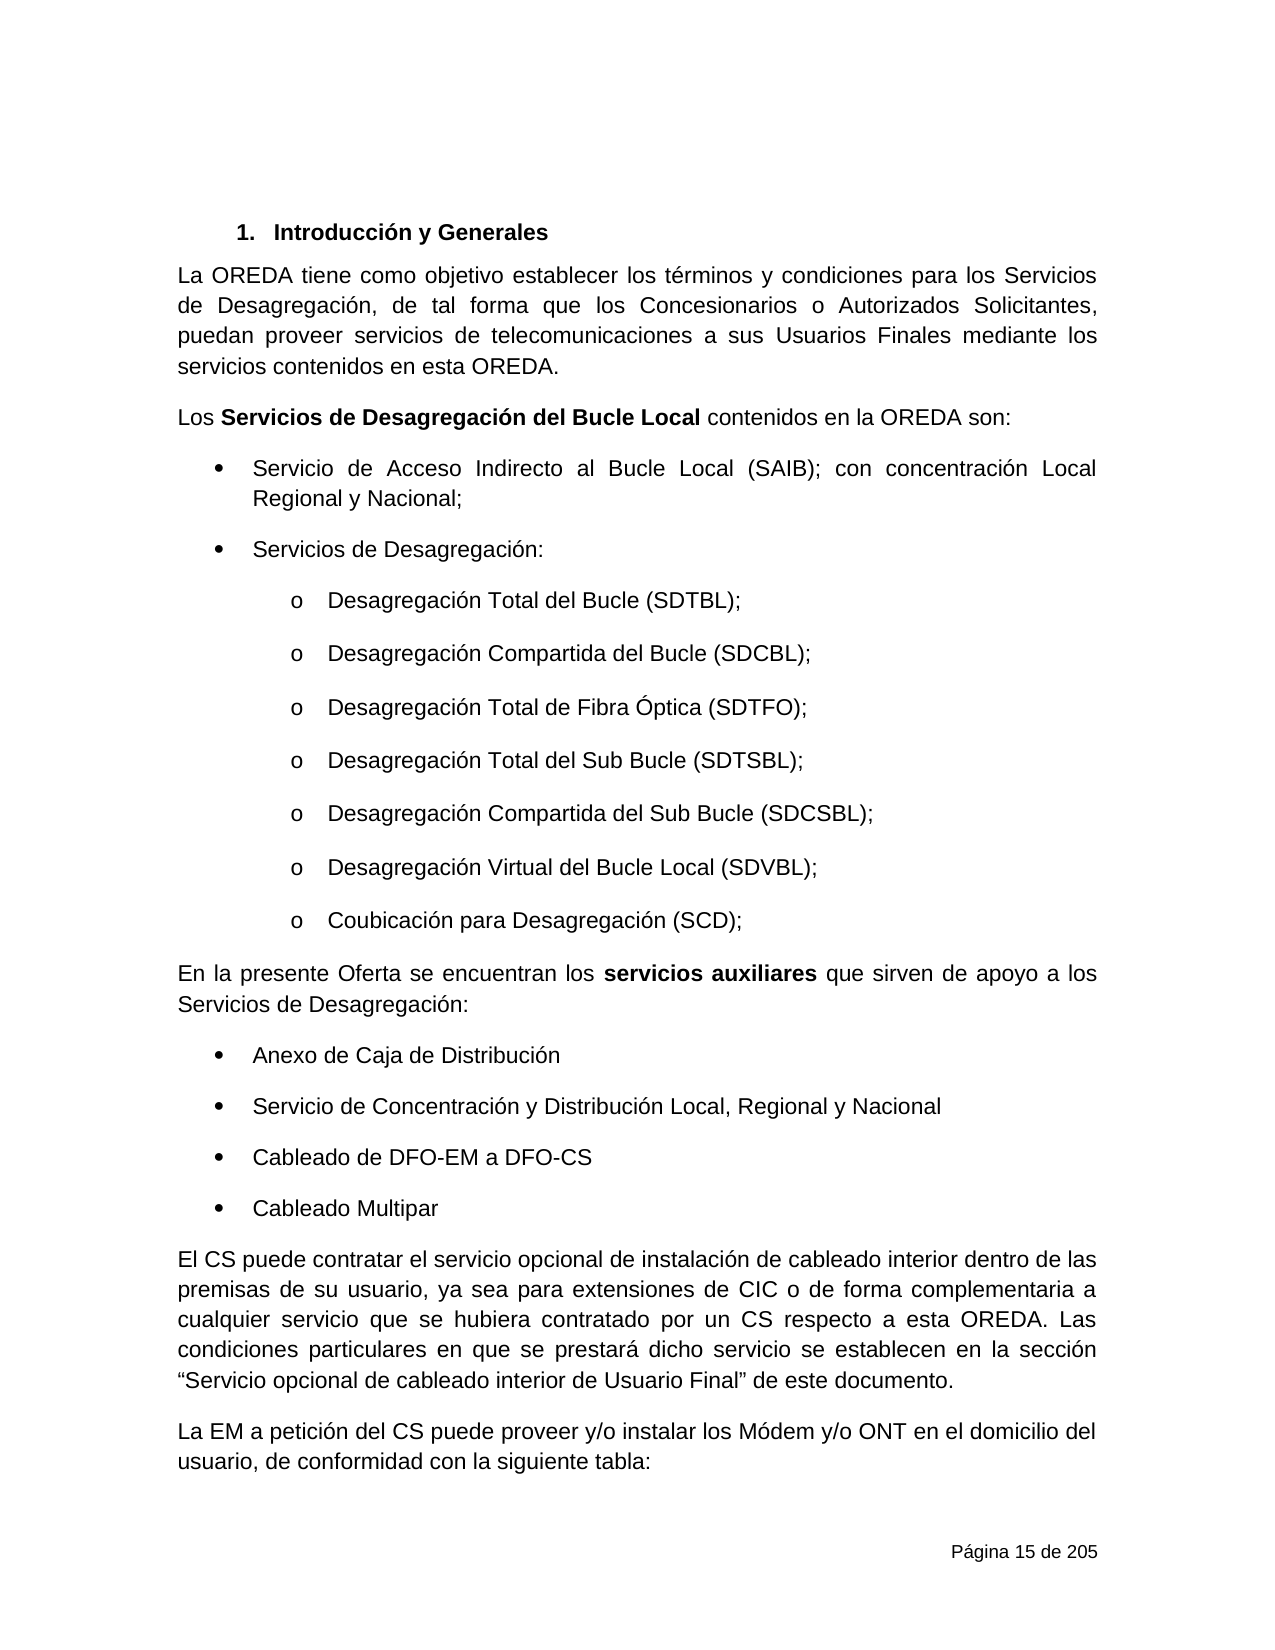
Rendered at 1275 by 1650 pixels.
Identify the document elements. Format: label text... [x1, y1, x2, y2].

list Desagregación Virtual del Bucle Local (SDVBL); [290, 854, 1098, 882]
list Servicio de Acceso Indirecto al Bucle Local (SAIB); con concentración Local Regional y Nacional; [215, 455, 1098, 511]
list Cableado de DFO-EM a DFO-CS [215, 1144, 1098, 1170]
text En la presente Oferta se encuentran los servicios auxiliares que sirven de apoyo a los Servicios de Desagregación: [177, 960, 1098, 1017]
text El CS puede contratar el servicio opcional de instalación de cableado interior dentro de las premisas de su usuario, ya sea para extensiones de CIC o de forma complementaria a cualquier servicio que se hubiera contratado por un CS respecto a esta OREDA. Las condiciones particulares en que se prestará dicho servicio se establecen en la sección “Servicio opcional de cableado interior de Usuario Final” de este documento. [177, 1246, 1098, 1393]
list Desagregación Compartida del Sub Bucle (SDCSBL); [290, 800, 1098, 829]
text La EM a petición del CS puede proveer y/o instalar los Módem y/o ONT en el domicilio del usuario, de conformidad con la siguiente tabla: [177, 1418, 1098, 1474]
list Servicios de Desagregación: [215, 536, 1098, 562]
text La OREDA tiene como objetivo establecer los términos y condiciones para los Servicios de Desagregación, de tal forma que los Concesionarios o Autorizados Solicitantes, puedan proveer servicios de telecomunicaciones a sus Usuarios Finales mediante los servicios contenidos en esta OREDA. [177, 262, 1098, 379]
list Servicio de Concentración y Distribución Local, Regional y Nacional [215, 1093, 1098, 1119]
list Desagregación Total del Sub Bucle (SDTSBL); [290, 747, 1098, 775]
list Anexo de Caja de Distribución [215, 1042, 1098, 1068]
text Los Servicios de Desagregación del Bucle Local contenidos en la OREDA son: [177, 404, 1098, 430]
list Desagregación Compartida del Bucle (SDCBL); [290, 640, 1098, 669]
list Desagregación Total del Bucle (SDTBL); [290, 587, 1098, 615]
list Cableado Multipar [215, 1195, 1098, 1221]
list Desagregación Total de Fibra Óptica (SDTFO); [290, 694, 1098, 722]
text Introducción y Generales [236, 219, 1098, 246]
list Coubicación para Desagregación (SCD); [290, 907, 1098, 935]
